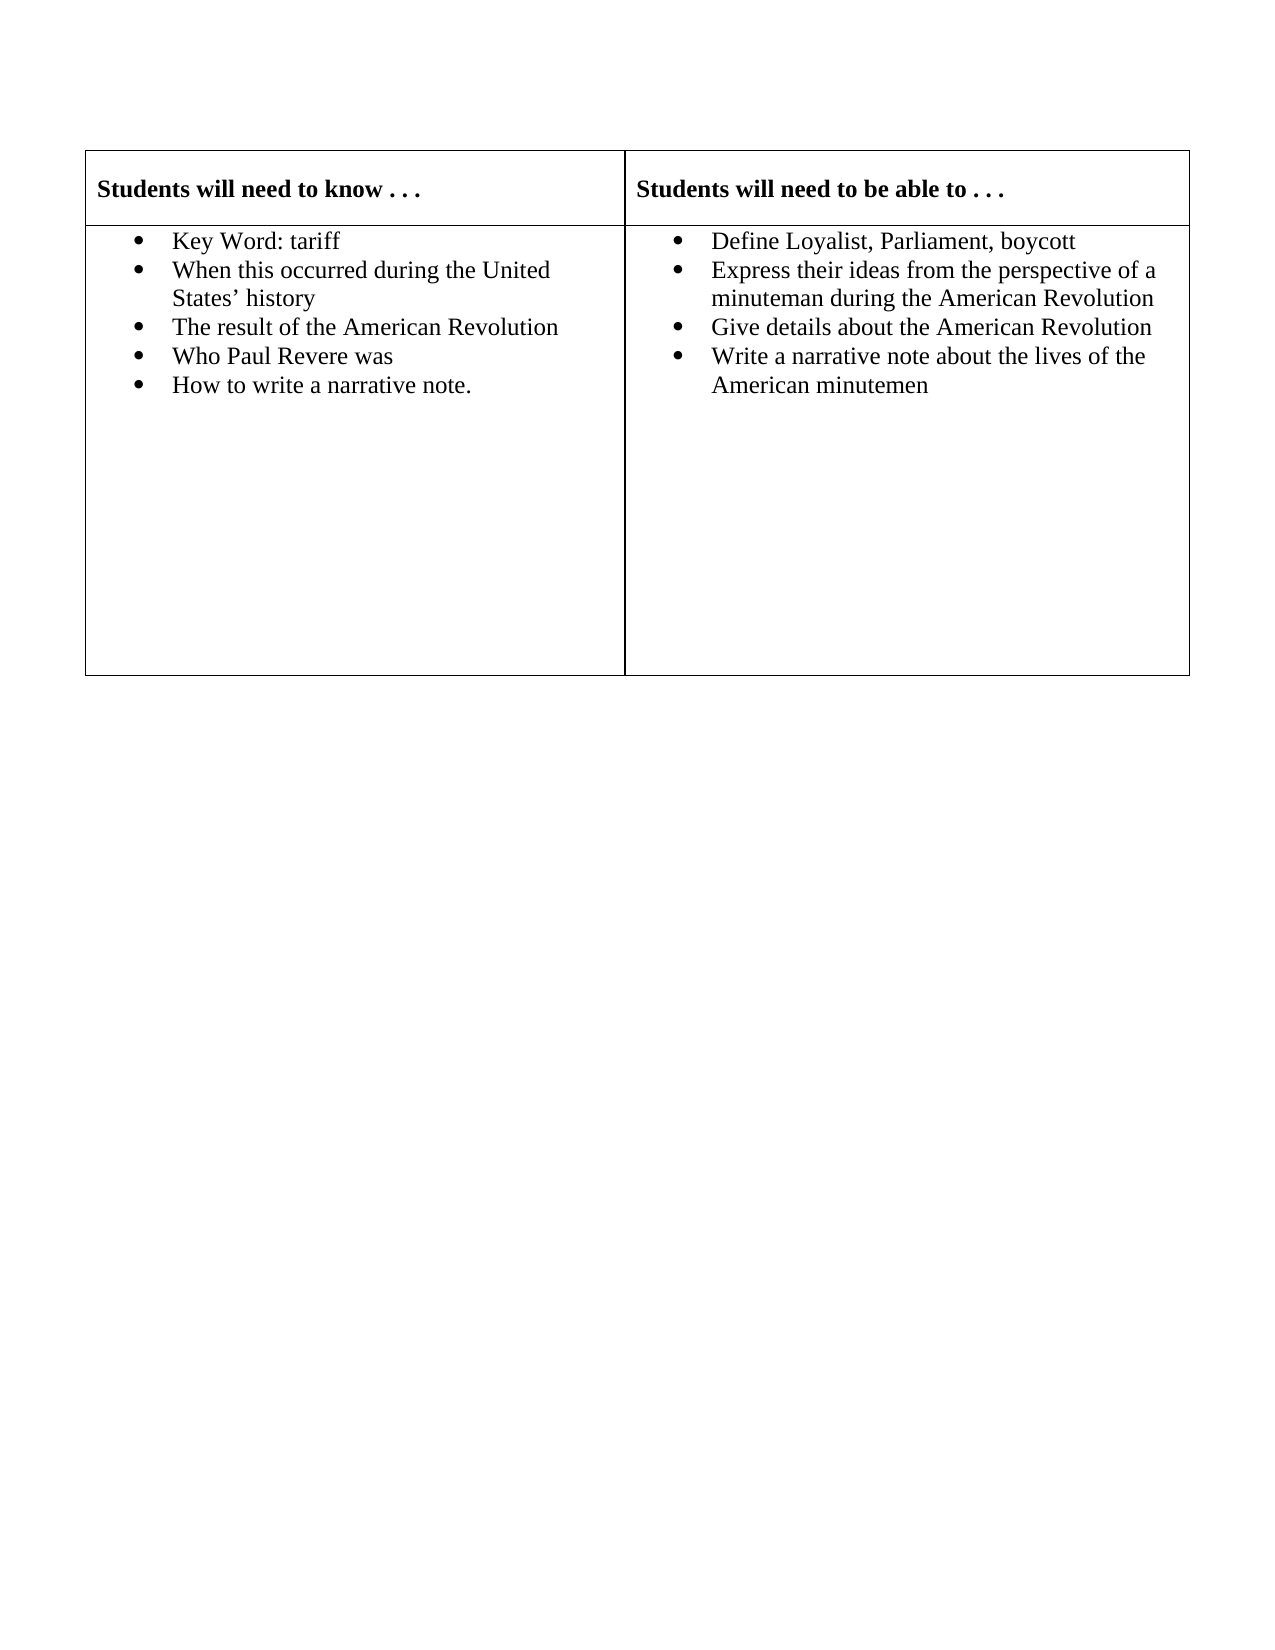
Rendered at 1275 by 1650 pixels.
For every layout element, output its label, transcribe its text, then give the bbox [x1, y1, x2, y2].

table_cell Define Loyalist, Parliament, boycott Express their ideas from the perspective of a minuteman during the American Revolution Give details about the American Revolution Write a narrative note about the lives of the American minutemen [626, 226, 1189, 675]
table_cell Students will need to know . . . [86, 151, 624, 225]
table_cell Students will need to be able to . . . [626, 151, 1189, 225]
table_cell Key Word: tariff When this occurred during the United States’ history The result of the American Revolution Who Paul Revere was How to write a narrative note. [86, 226, 624, 675]
